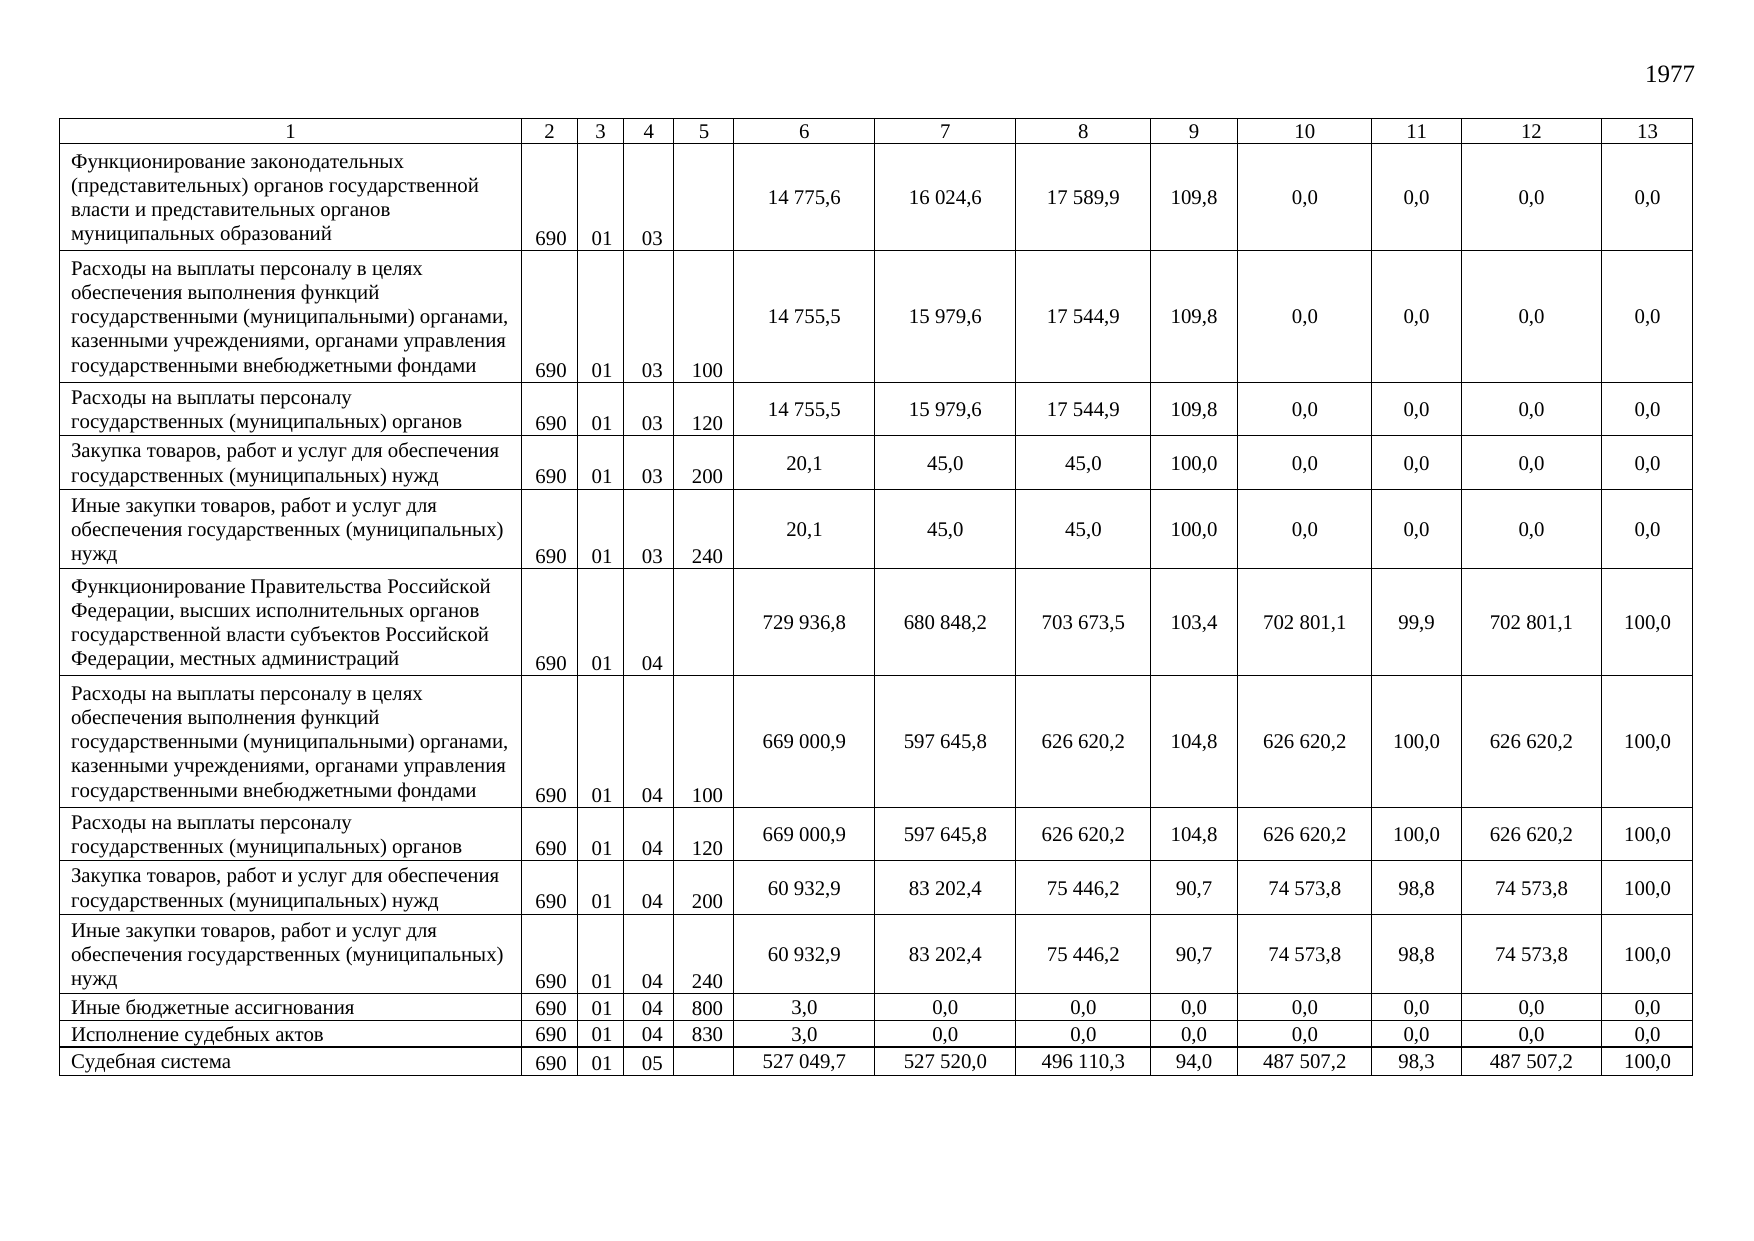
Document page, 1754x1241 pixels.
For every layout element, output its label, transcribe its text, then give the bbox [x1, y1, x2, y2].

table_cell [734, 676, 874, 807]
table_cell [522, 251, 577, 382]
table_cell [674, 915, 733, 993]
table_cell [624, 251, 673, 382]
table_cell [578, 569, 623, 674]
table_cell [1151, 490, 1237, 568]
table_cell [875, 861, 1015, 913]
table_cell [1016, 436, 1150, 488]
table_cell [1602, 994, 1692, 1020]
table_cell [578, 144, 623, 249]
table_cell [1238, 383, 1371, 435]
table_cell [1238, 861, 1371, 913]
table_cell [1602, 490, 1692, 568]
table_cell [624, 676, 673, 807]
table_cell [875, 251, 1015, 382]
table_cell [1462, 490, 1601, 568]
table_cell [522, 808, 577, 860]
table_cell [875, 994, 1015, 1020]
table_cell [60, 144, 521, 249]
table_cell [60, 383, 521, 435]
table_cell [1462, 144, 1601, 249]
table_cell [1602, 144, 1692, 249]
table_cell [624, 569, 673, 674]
table_header 11 [1372, 119, 1461, 143]
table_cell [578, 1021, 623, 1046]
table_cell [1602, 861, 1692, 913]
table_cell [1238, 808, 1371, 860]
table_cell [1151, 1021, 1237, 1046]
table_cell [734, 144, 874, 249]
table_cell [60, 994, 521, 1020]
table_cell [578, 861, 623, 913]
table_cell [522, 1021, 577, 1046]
table_header 5 [674, 119, 733, 143]
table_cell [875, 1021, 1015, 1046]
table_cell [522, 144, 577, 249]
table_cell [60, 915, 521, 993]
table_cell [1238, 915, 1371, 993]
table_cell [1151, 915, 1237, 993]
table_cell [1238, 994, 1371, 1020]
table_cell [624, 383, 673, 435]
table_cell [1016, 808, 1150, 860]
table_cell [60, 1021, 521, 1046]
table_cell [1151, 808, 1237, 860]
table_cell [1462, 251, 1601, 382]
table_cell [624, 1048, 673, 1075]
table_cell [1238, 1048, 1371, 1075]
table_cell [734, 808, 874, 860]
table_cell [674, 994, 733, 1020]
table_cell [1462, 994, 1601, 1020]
table_header 7 [875, 119, 1015, 143]
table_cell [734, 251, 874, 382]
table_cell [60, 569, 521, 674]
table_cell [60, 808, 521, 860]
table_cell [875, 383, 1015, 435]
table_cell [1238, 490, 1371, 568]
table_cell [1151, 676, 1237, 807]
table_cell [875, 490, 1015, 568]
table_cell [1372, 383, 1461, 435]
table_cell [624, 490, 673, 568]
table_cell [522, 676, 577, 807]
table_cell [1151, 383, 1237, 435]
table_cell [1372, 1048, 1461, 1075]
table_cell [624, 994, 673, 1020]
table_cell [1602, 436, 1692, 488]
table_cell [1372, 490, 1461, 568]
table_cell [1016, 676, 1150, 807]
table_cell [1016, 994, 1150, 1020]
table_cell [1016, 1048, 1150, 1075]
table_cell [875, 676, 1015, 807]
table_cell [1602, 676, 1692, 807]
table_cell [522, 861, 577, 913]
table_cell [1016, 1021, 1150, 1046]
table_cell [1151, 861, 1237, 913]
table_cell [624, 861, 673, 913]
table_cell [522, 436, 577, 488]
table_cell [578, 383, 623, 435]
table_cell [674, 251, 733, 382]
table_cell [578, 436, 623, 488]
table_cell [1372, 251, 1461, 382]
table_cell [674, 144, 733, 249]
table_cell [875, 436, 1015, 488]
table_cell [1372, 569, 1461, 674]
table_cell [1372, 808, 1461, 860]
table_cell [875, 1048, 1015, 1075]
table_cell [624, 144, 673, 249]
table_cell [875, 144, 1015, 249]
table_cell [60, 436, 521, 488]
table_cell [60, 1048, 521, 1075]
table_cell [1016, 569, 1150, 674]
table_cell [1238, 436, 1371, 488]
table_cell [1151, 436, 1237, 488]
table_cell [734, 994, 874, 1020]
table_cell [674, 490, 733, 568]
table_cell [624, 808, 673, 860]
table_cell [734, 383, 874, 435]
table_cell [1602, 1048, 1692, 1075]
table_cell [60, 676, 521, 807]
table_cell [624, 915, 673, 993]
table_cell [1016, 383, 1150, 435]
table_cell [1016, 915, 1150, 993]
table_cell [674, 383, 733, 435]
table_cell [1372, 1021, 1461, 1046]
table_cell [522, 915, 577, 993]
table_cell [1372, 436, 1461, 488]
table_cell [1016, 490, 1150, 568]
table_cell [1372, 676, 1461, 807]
table_header 13 [1602, 119, 1692, 143]
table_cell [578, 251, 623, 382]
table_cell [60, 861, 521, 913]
table_header 8 [1016, 119, 1150, 143]
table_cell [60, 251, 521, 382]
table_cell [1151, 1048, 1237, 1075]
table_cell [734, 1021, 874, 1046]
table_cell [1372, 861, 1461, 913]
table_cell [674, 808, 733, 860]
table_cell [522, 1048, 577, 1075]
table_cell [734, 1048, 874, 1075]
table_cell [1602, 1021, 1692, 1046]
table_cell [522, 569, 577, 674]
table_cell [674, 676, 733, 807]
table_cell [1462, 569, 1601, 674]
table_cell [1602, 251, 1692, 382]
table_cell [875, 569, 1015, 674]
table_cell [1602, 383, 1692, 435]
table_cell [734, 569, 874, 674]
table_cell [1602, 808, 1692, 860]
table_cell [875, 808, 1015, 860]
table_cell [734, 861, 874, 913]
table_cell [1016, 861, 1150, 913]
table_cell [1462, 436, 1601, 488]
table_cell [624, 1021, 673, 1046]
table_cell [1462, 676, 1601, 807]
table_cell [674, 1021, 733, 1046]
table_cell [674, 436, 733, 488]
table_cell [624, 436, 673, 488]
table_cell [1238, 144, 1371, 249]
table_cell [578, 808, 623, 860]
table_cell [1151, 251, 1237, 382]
table_header 3 [578, 119, 623, 143]
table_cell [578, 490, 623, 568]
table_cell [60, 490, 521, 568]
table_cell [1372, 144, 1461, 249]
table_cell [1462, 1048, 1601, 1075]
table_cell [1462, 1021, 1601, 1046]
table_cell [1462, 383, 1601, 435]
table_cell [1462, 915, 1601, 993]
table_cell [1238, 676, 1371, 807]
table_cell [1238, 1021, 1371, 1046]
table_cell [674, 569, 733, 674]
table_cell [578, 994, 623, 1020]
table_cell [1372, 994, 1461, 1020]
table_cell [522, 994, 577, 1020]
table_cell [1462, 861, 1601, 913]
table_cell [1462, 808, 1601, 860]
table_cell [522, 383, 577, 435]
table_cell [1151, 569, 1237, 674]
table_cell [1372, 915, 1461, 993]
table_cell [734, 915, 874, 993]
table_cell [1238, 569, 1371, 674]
table_header 2 [522, 119, 577, 143]
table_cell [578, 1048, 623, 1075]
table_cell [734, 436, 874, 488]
table_header 9 [1151, 119, 1237, 143]
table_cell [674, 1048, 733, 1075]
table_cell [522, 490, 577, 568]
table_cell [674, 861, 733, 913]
table_header 10 [1238, 119, 1371, 143]
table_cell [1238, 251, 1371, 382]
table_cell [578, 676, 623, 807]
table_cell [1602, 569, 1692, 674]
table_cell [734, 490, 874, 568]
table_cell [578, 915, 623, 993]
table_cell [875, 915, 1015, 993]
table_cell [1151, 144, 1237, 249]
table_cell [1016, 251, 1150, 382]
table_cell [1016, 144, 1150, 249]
table_header 1 [60, 119, 521, 143]
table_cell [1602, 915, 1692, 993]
table_header 6 [734, 119, 874, 143]
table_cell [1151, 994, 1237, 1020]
table_header 12 [1462, 119, 1601, 143]
table_header 4 [624, 119, 673, 143]
